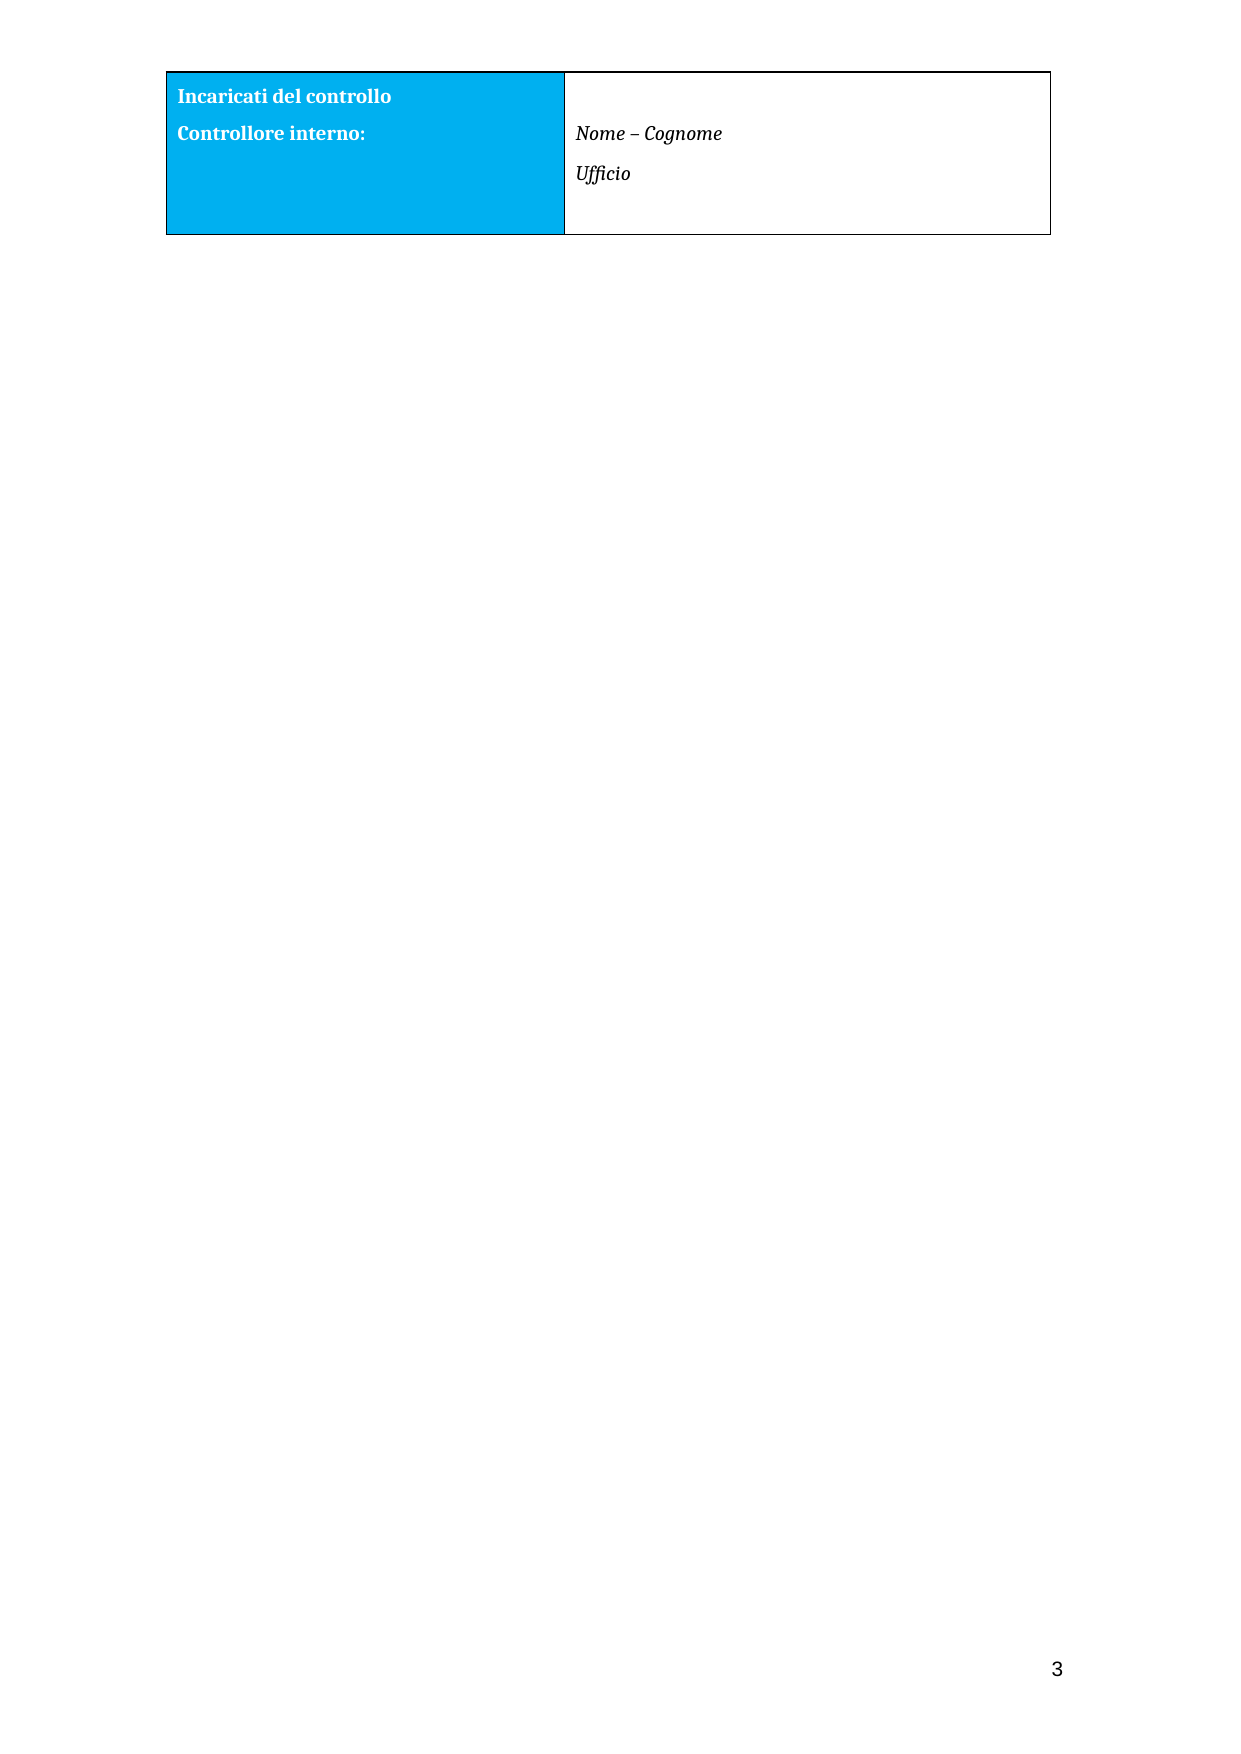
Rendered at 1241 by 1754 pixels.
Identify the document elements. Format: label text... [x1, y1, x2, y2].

table_cell Nome – Cognome Ufficio [565, 73, 1050, 234]
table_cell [167, 73, 564, 234]
